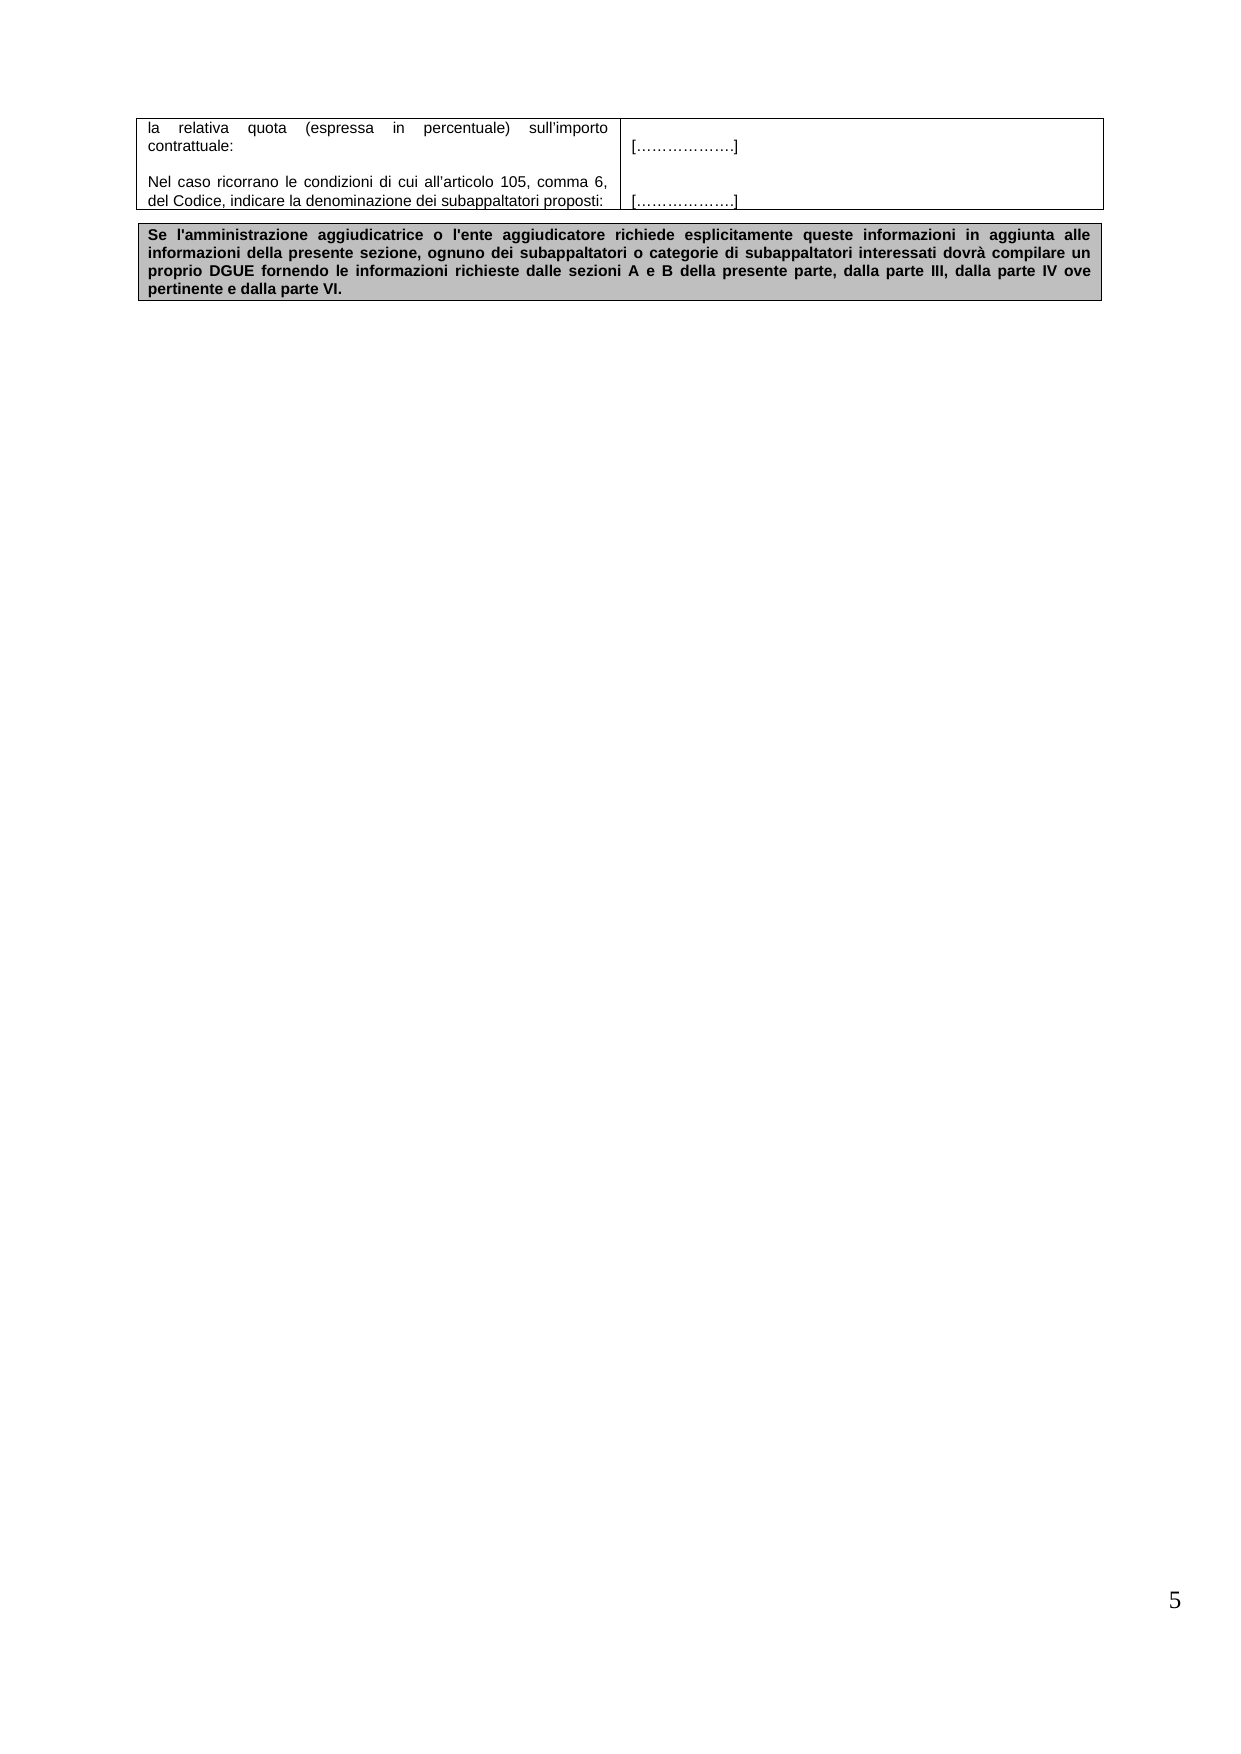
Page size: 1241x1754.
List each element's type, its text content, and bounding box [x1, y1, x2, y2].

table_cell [621, 119, 1103, 209]
title Se l'amministrazione aggiudicatrice o l'ente aggiudicatore richiede esplicitamente queste informazioni in aggiunta alle informazioni della presente sezione, ognuno dei subappaltatori o categorie di subappaltatori interessati dovrà compilare un proprio DGUE fornendo le informazioni richieste dalle sezioni A e B della presente parte, dalla parte III, dalla parte IV ove pertinente e dalla parte VI. [139, 224, 1101, 300]
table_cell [137, 119, 620, 209]
